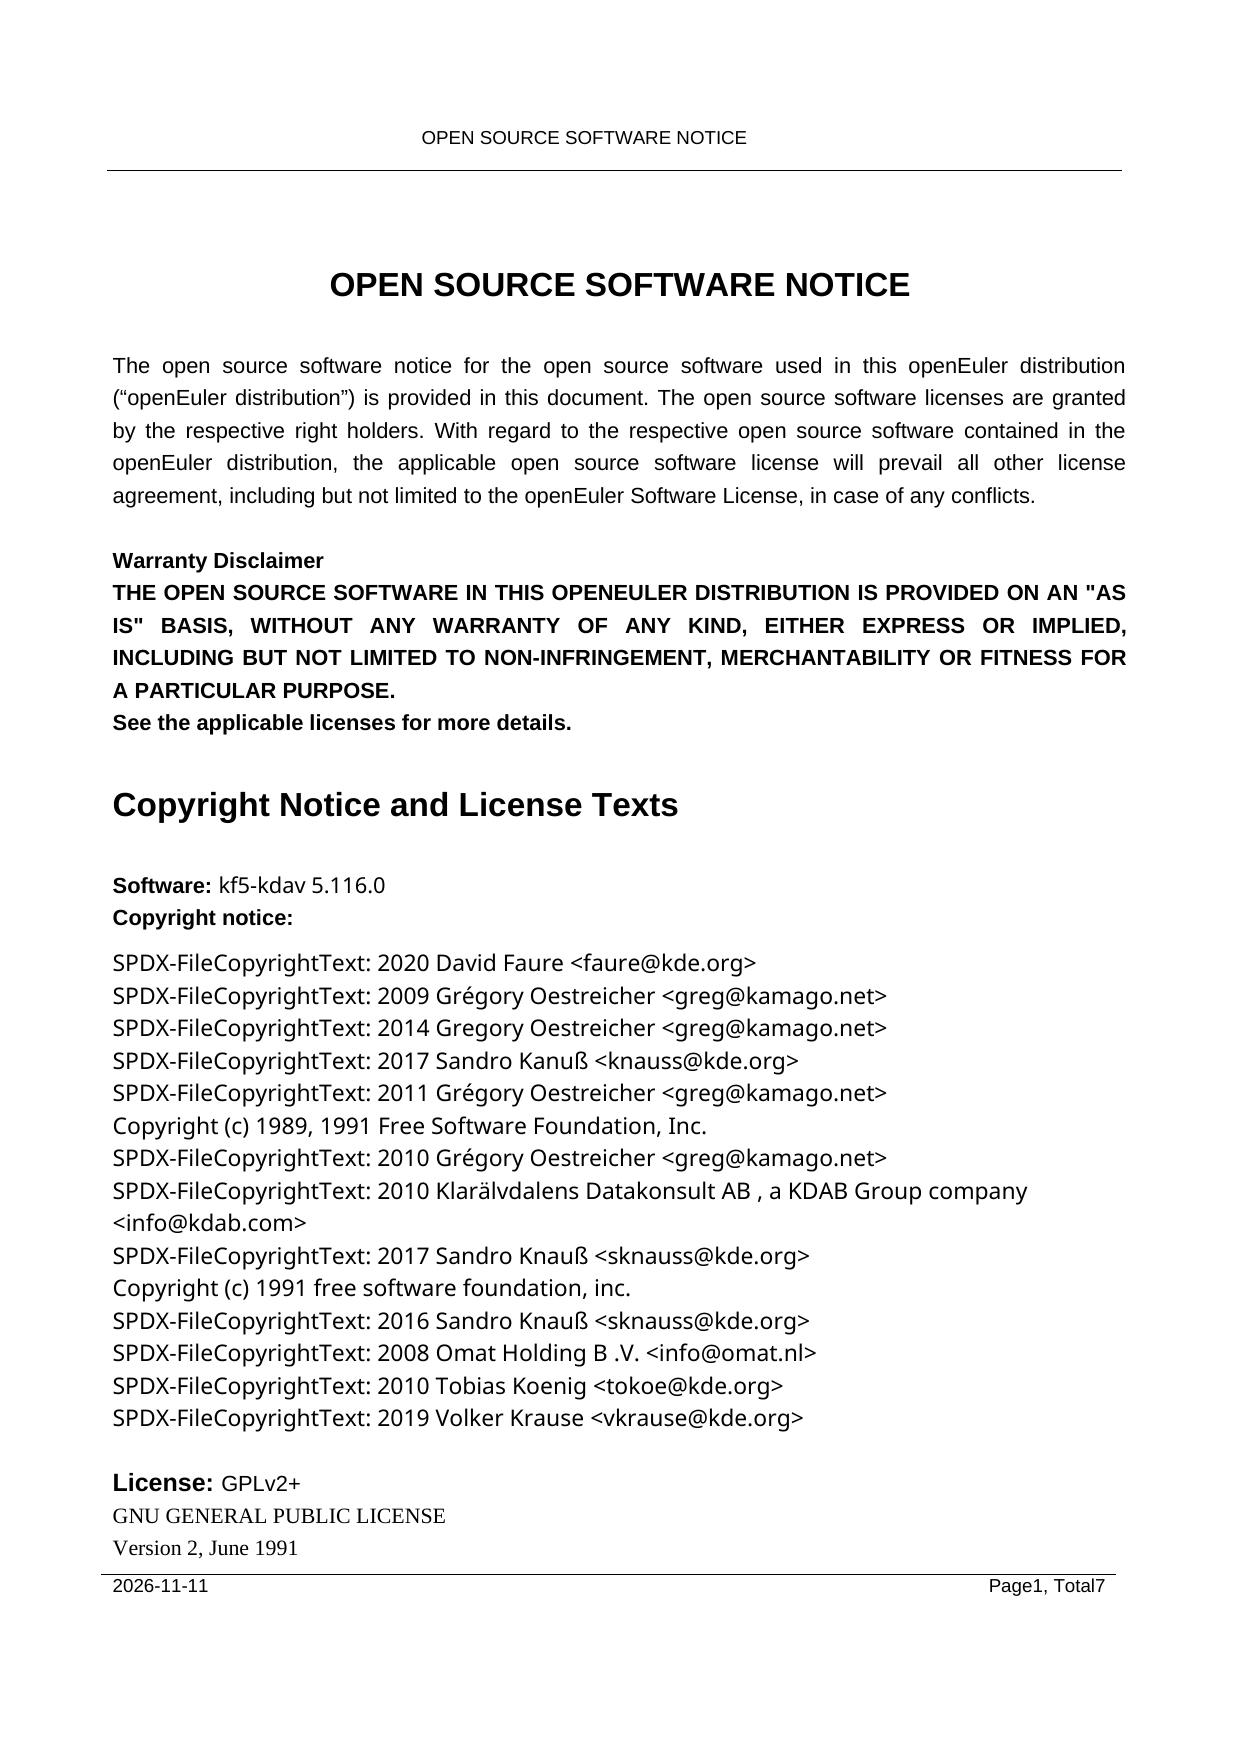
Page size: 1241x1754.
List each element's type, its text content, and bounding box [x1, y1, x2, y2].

text OPEN SOURCE SOFTWARE NOTICE [112, 251, 1128, 316]
text THE OPEN SOURCE SOFTWARE IN THIS OPENEULER DISTRIBUTION IS PROVIDED ON AN "AS IS" BASIS, WITHOUT ANY WARRANTY OF ANY KIND, EITHER EXPRESS OR IMPLIED, INCLUDING BUT NOT LIMITED TO NON-INFRINGEMENT, MERCHANTABILITY OR FITNESS FOR A PARTICULAR PURPOSE. See the applicable licenses for more details. [112, 576, 1128, 739]
text Copyright Notice and License Texts [112, 771, 1128, 836]
text SPDX-FileCopyrightText: 2020 David Faure <faure@kde.org> SPDX-FileCopyrightText: 2009 Grégory Oestreicher <greg@kamago.net> SPDX-FileCopyrightText: 2014 Gregory Oestreicher <greg@kamago.net> SPDX-FileCopyrightText: 2017 Sandro Kanuß <knauss@kde.org> SPDX-FileCopyrightText: 2011 Grégory Oestreicher <greg@kamago.net> Copyright (c) 1989, 1991 Free Software Foundation, Inc. SPDX-FileCopyrightText: 2010 Grégory Oestreicher <greg@kamago.net> SPDX-FileCopyrightText: 2010 Klarälvdalens Datakonsult AB , a KDAB Group company <info@kdab.com> SPDX-FileCopyrightText: 2017 Sandro Knauß <sknauss@kde.org> Copyright (c) 1991 free software foundation, inc. SPDX-FileCopyrightText: 2016 Sandro Knauß <sknauss@kde.org> SPDX-FileCopyrightText: 2008 Omat Holding B .V. <info@omat.nl> SPDX-FileCopyrightText: 2010 Tobias Koenig <tokoe@kde.org> SPDX-FileCopyrightText: 2019 Volker Krause <vkrause@kde.org> [112, 947, 1128, 1467]
text Warranty Disclaimer [112, 544, 1128, 576]
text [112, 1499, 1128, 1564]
text Copyright notice: [112, 901, 1128, 934]
text The open source software notice for the open source software used in this openEuler distribution (“openEuler distribution”) is provided in this document. The open source software licenses are granted by the respective right holders. With regard to the respective open source software contained in the openEuler distribution, the applicable open source software license will prevail all other license agreement, including but not limited to the openEuler Software License, in case of any conflicts. [112, 349, 1128, 511]
title Software: kf5-kdav 5.116.0 [112, 869, 1128, 901]
text License: GPLv2+ [112, 1467, 1128, 1499]
